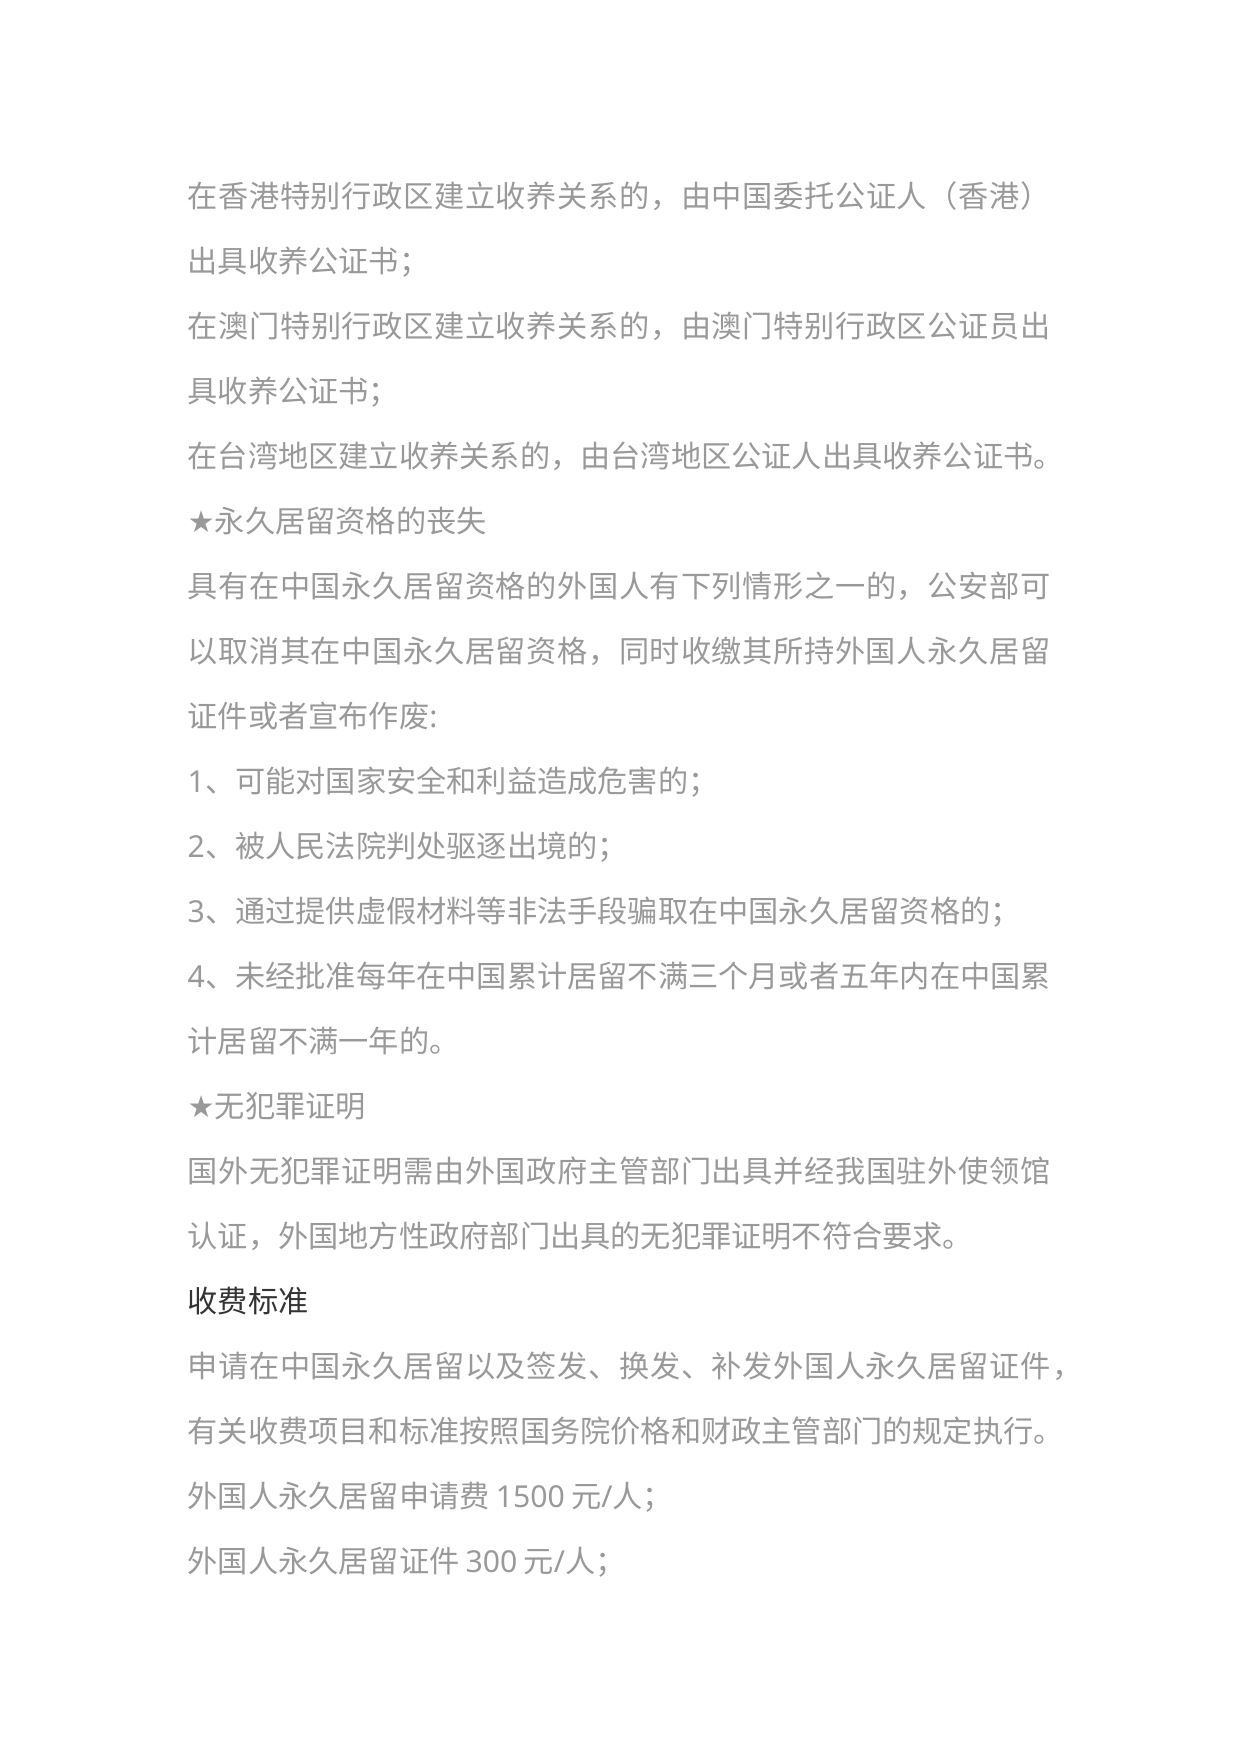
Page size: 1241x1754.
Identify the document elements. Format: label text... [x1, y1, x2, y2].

text 4、未经批准每年在中国累计居留不满三个月或者五年内在中国累计居留不满一年的。 [187, 942, 1053, 1072]
text 在香港特别行政区建立收养关系的，由中国委托公证人（香港）出具收养公证书； [187, 162, 1053, 292]
text 在澳门特别行政区建立收养关系的，由澳门特别行政区公证员出具收养公证书； [187, 292, 1053, 422]
text 外国人永久居留申请费1500元/人； [187, 1462, 1053, 1527]
text ★无犯罪证明 [187, 1072, 1053, 1137]
text 外国人永久居留证件300元/人； [187, 1527, 1053, 1592]
text 国外无犯罪证明需由外国政府主管部门出具并经我国驻外使领馆认证，外国地方性政府部门出具的无犯罪证明不符合要求。 [187, 1137, 1053, 1267]
text 在台湾地区建立收养关系的，由台湾地区公证人出具收养公证书。 [187, 422, 1053, 487]
text 2、被人民法院判处驱逐出境的； [187, 812, 1053, 877]
text 收费标准 [187, 1267, 1053, 1332]
text ★永久居留资格的丧失 [187, 487, 1053, 552]
text 3、通过提供虚假材料等非法手段骗取在中国永久居留资格的； [187, 877, 1053, 942]
text 申请在中国永久居留以及签发、换发、补发外国人永久居留证件，有关收费项目和标准按照国务院价格和财政主管部门的规定执行。 [187, 1332, 1053, 1462]
text 1、可能对国家安全和利益造成危害的； [187, 747, 1053, 812]
text 具有在中国永久居留资格的外国人有下列情形之一的，公安部可以取消其在中国永久居留资格，同时收缴其所持外国人永久居留证件或者宣布作废: [187, 552, 1053, 747]
